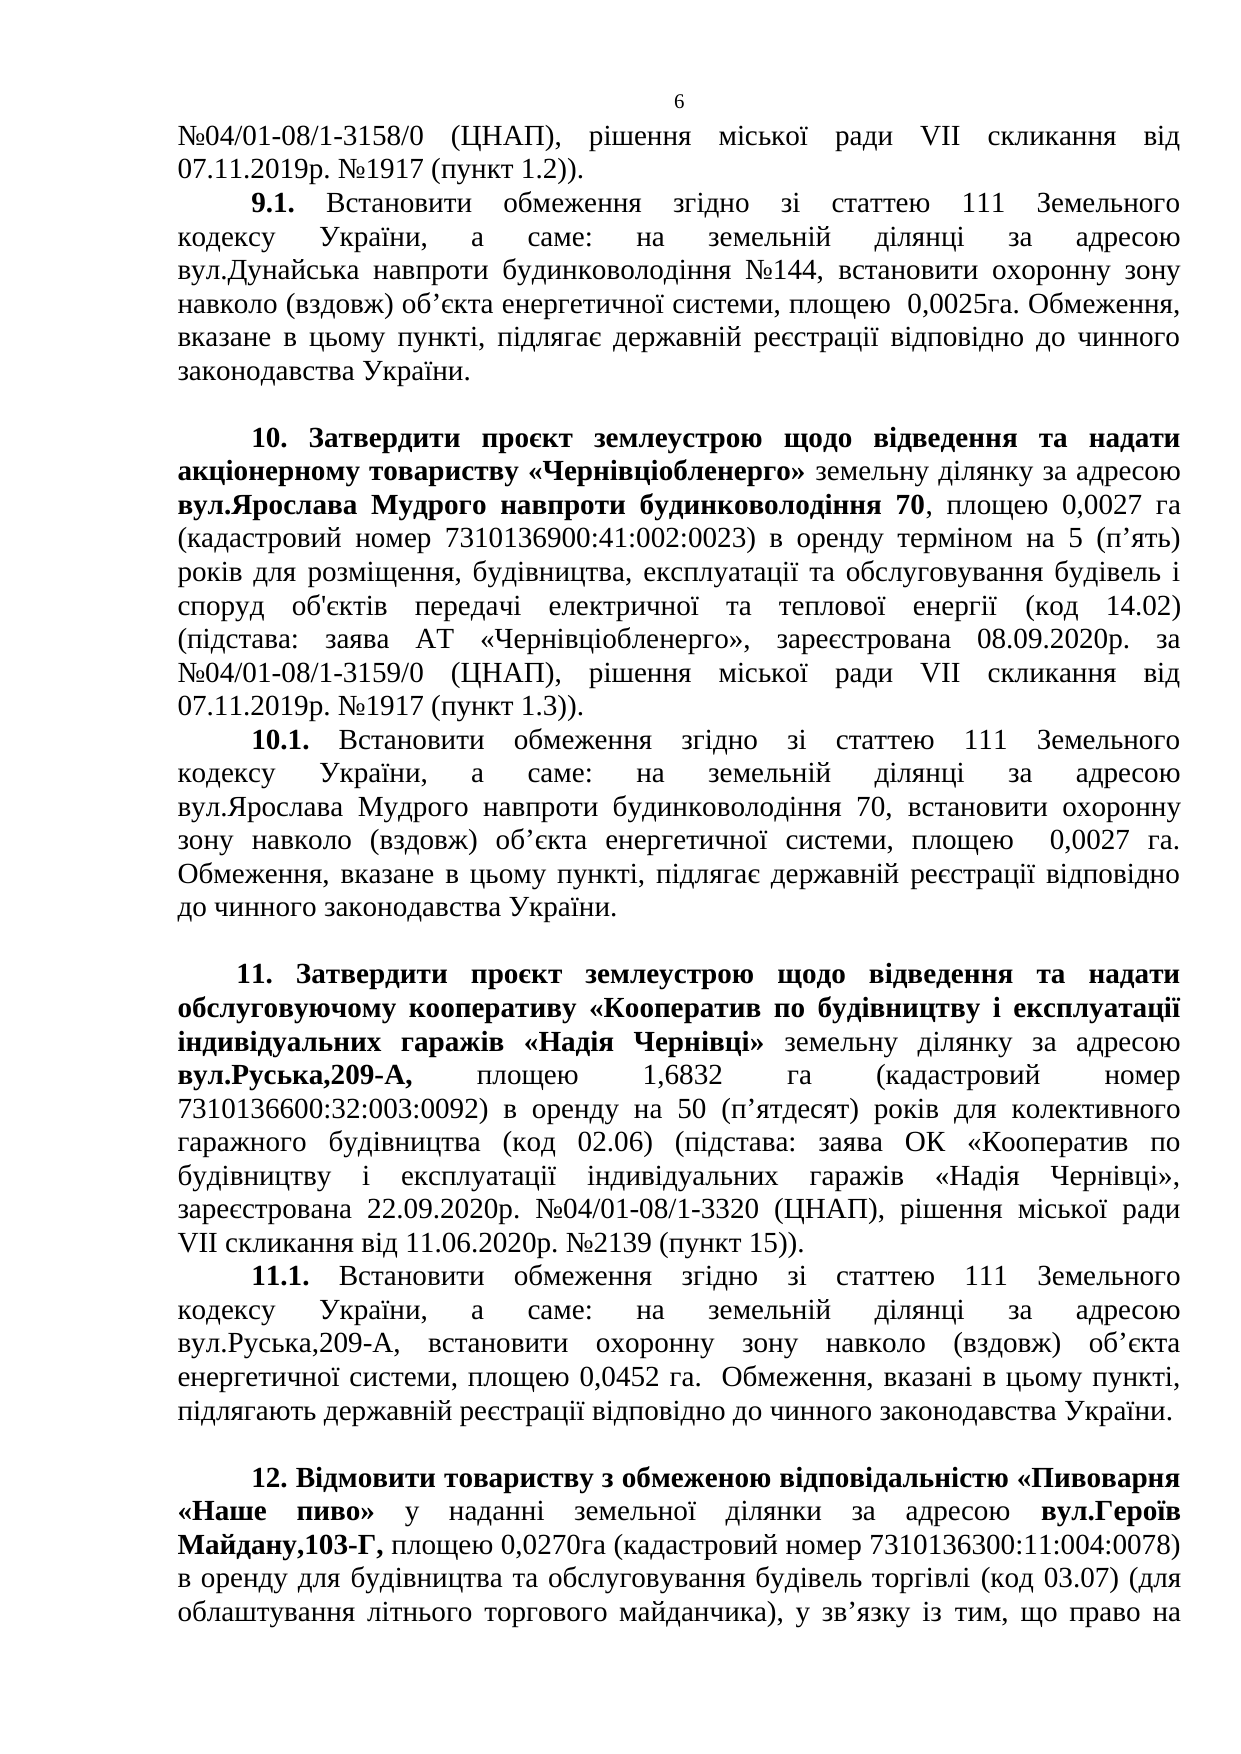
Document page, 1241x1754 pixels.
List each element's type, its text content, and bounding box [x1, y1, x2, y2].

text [177, 118, 1181, 185]
text 10. Затвердити проєкт землеустрою щодо відведення та надати акціонерному товариству «Чернівціобленерго» земельну ділянку за адресою вул.Ярослава Мудрого навпроти будинковолодіння 70, площею 0,0027 га (кадастровий номер 7310136900:41:002:0023) в оренду терміном на 5 (п’ять) років для розміщення, будівництва, експлуатації та обслуговування будівель і споруд об'єктів передачі електричної та теплової енергії (код 14.02) (підстава: заява АТ «Чернівціобленерго», зареєстрована 08.09.2020р. за №04/01-08/1-3159/0 (ЦНАП), рішення міської ради VII скликання від 07.11.2019р. №1917 (пункт 1.3)). [177, 420, 1181, 588]
text 11.1. Встановити обмеження згідно зі статтею 111 Земельного кодексу України, а саме: на земельній ділянці за адресою вул.Руська,209-А, встановити охоронну зону навколо (вздовж) об’єкта енергетичної системи, площею 0,0452 га. Обмеження, вказані в цьому пункті, підлягають державній реєстрації відповідно до чинного законодавства України. [177, 1258, 1181, 1426]
text 9.1. Встановити обмеження згідно зі статтею 111 Земельного кодексу України, а саме: на земельній ділянці за адресою вул.Дунайська навпроти будинковолодіння №144, встановити охоронну зону навколо (вздовж) об’єкта енергетичної системи, площею 0,0025га. Обмеження, вказане в цьому пункті, підлягає державній реєстрації відповідно до чинного законодавства України. [177, 185, 1181, 386]
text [177, 1460, 1181, 1627]
text 10. Затвердити проєкт землеустрою щодо відведення та надати акціонерному товариству «Чернівціобленерго» земельну ділянку за адресою вул.Ярослава Мудрого навпроти будинковолодіння 70, площею 0,0027 га (кадастровий номер 7310136900:41:002:0023) в оренду терміном на 5 (п’ять) років для розміщення, будівництва, експлуатації та обслуговування будівель і споруд об'єктів передачі електричної та теплової енергії (код 14.02) (підстава: заява АТ «Чернівціобленерго», зареєстрована 08.09.2020р. за №04/01-08/1-3159/0 (ЦНАП), рішення міської ради VII скликання від 07.11.2019р. №1917 (пункт 1.3)). [177, 588, 1181, 722]
text 10.1. Встановити обмеження згідно зі статтею 111 Земельного кодексу України, а саме: на земельній ділянці за адресою вул.Ярослава Мудрого навпроти будинковолодіння 70, встановити охоронну зону навколо (вздовж) об’єкта енергетичної системи, площею 0,0027 га. Обмеження, вказане в цьому пункті, підлягає державній реєстрації відповідно до чинного законодавства України. [177, 722, 1181, 923]
text 11. Затвердити проєкт землеустрою щодо відведення та надати обслуговуючому кооперативу «Кооператив по будівництву і експлуатації індивідуальних гаражів «Надія Чернівці» земельну ділянку за адресою вул.Руська,209-А, площею 1,6832 га (кадастровий номер 7310136600:32:003:0092) в оренду на 50 (п’ятдесят) років для колективного гаражного будівництва (код 02.06) (підстава: заява ОК «Кооператив по будівництву і експлуатації індивідуальних гаражів «Надія Чернівці», зареєстрована 22.09.2020р. №04/01-08/1-3320 (ЦНАП), рішення міської ради VII скликання від 11.06.2020р. №2139 (пункт 15)). [177, 957, 1181, 1258]
